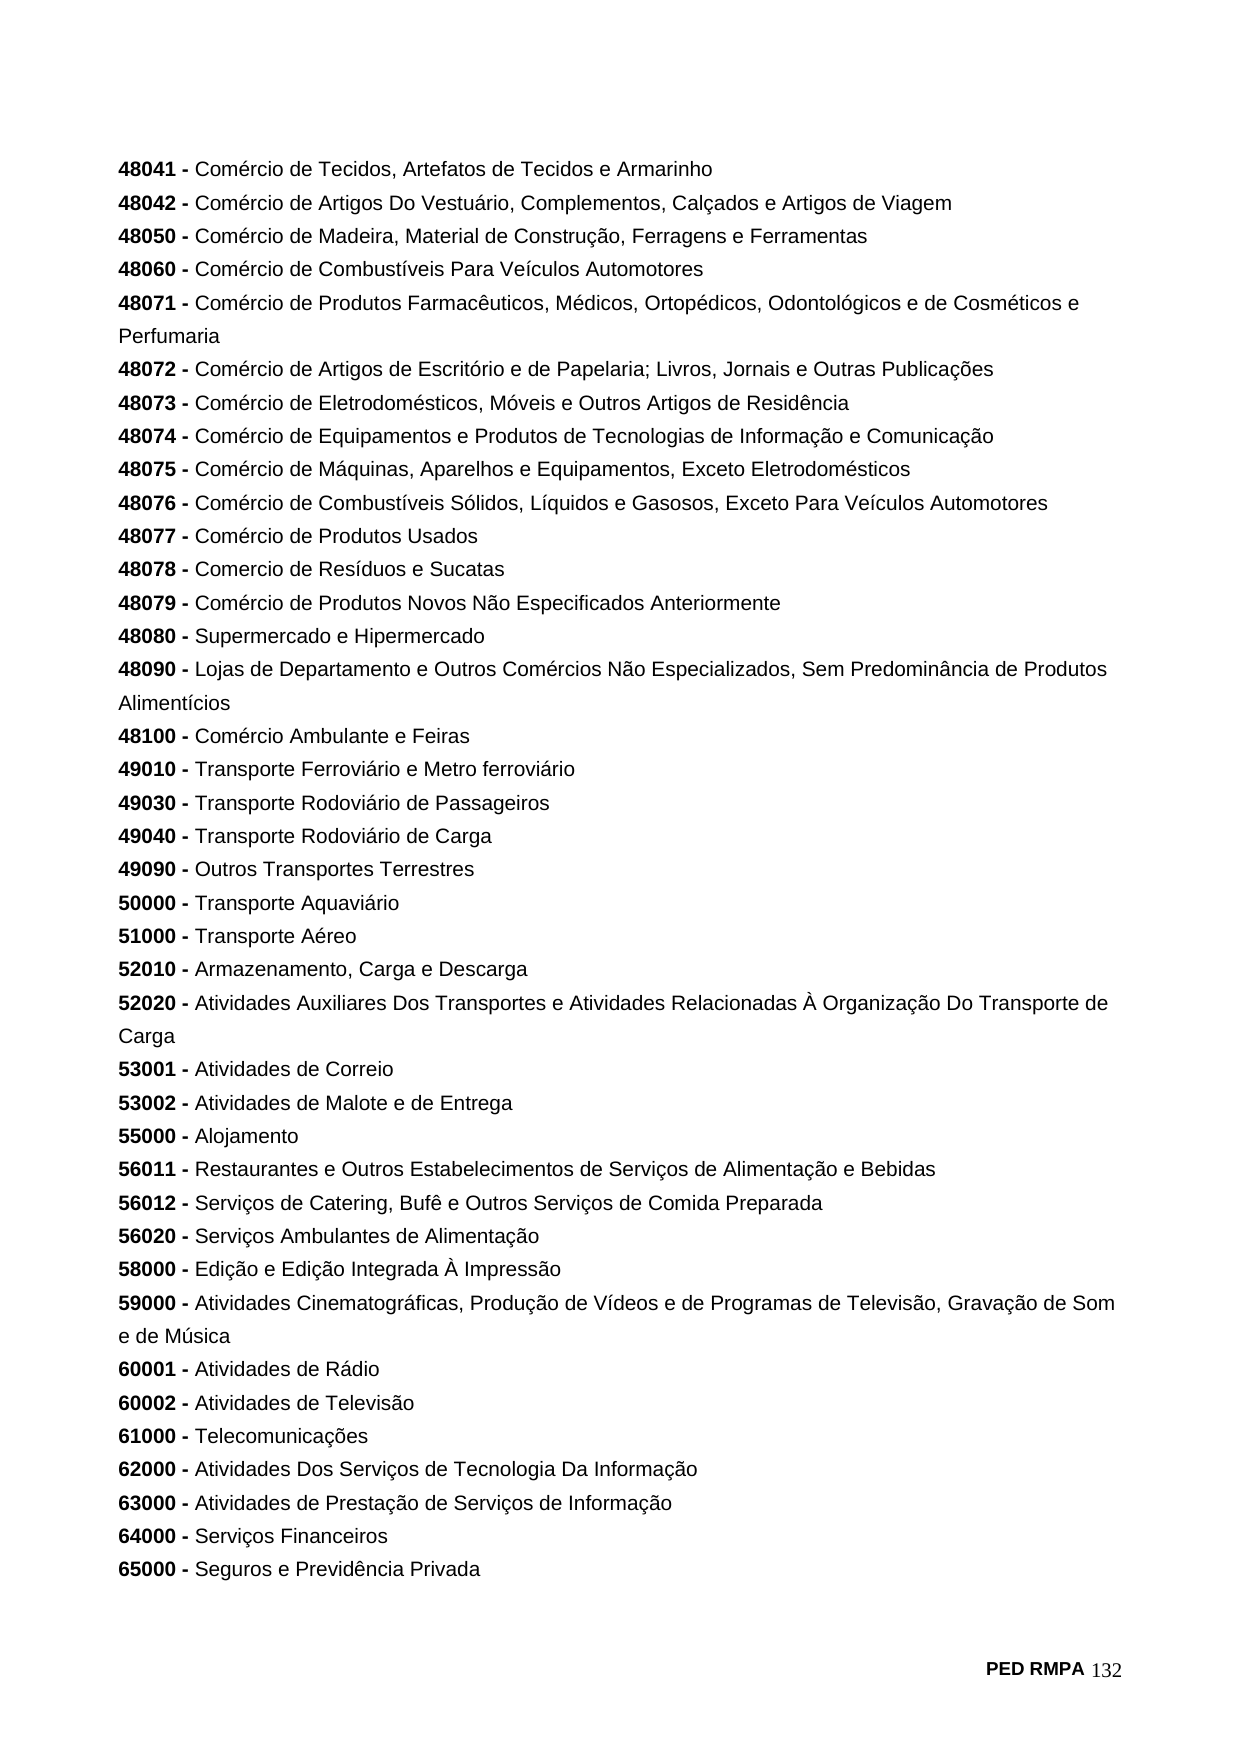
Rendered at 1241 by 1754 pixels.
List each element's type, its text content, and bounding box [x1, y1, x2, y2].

text 59000 - Atividades Cinematográficas, Produção de Vídeos e de Programas de Televisão, Gravação de Som e de Música [118, 1281, 1122, 1348]
text 49040 - Transporte Rodoviário de Carga [118, 814, 1122, 848]
text 50000 - Transporte Aquaviário [118, 881, 1122, 914]
text 49030 - Transporte Rodoviário de Passageiros [118, 781, 1122, 814]
text 48060 - Comércio de Combustíveis Para Veículos Automotores [118, 248, 1122, 281]
text 56020 - Serviços Ambulantes de Alimentação [118, 1214, 1122, 1248]
text 62000 - Atividades Dos Serviços de Tecnologia Da Informação [118, 1448, 1122, 1481]
text 48090 - Lojas de Departamento e Outros Comércios Não Especializados, Sem Predominância de Produtos Alimentícios [118, 648, 1122, 714]
text 48074 - Comércio de Equipamentos e Produtos de Tecnologias de Informação e Comunicação [118, 414, 1122, 448]
text 61000 - Telecomunicações [118, 1414, 1122, 1448]
text 48042 - Comércio de Artigos Do Vestuário, Complementos, Calçados e Artigos de Viagem [118, 181, 1122, 214]
text 63000 - Atividades de Prestação de Serviços de Informação [118, 1481, 1122, 1514]
text 48073 - Comércio de Eletrodomésticos, Móveis e Outros Artigos de Residência [118, 381, 1122, 414]
text 48079 - Comércio de Produtos Novos Não Especificados Anteriormente [118, 581, 1122, 614]
text 64000 - Serviços Financeiros [118, 1514, 1122, 1548]
text 51000 - Transporte Aéreo [118, 914, 1122, 948]
text 48077 - Comércio de Produtos Usados [118, 514, 1122, 548]
text 48078 - Comercio de Resíduos e Sucatas [118, 548, 1122, 581]
text 53001 - Atividades de Correio [118, 1048, 1122, 1081]
text 48075 - Comércio de Máquinas, Aparelhos e Equipamentos, Exceto Eletrodomésticos [118, 448, 1122, 481]
text 58000 - Edição e Edição Integrada À Impressão [118, 1248, 1122, 1281]
text 48071 - Comércio de Produtos Farmacêuticos, Médicos, Ortopédicos, Odontológicos e de Cosméticos e Perfumaria [118, 281, 1122, 348]
text 48076 - Comércio de Combustíveis Sólidos, Líquidos e Gasosos, Exceto Para Veículos Automotores [118, 481, 1122, 514]
text 55000 - Alojamento [118, 1114, 1122, 1148]
text 49010 - Transporte Ferroviário e Metro ferroviário [118, 748, 1122, 781]
text 60002 - Atividades de Televisão [118, 1381, 1122, 1414]
text 48041 - Comércio de Tecidos, Artefatos de Tecidos e Armarinho [118, 148, 1122, 181]
text 56012 - Serviços de Catering, Bufê e Outros Serviços de Comida Preparada [118, 1181, 1122, 1214]
text 48072 - Comércio de Artigos de Escritório e de Papelaria; Livros, Jornais e Outras Publicações [118, 348, 1122, 381]
text 56011 - Restaurantes e Outros Estabelecimentos de Serviços de Alimentação e Bebidas [118, 1148, 1122, 1181]
text 48080 - Supermercado e Hipermercado [118, 614, 1122, 648]
text 52020 - Atividades Auxiliares Dos Transportes e Atividades Relacionadas À Organização Do Transporte de Carga [118, 981, 1122, 1048]
text 52010 - Armazenamento, Carga e Descarga [118, 948, 1122, 981]
text 49090 - Outros Transportes Terrestres [118, 848, 1122, 881]
text 60001 - Atividades de Rádio [118, 1348, 1122, 1381]
text 53002 - Atividades de Malote e de Entrega [118, 1081, 1122, 1114]
text 65000 - Seguros e Previdência Privada [118, 1548, 1122, 1581]
text 48050 - Comércio de Madeira, Material de Construção, Ferragens e Ferramentas [118, 214, 1122, 248]
text 48100 - Comércio Ambulante e Feiras [118, 714, 1122, 748]
